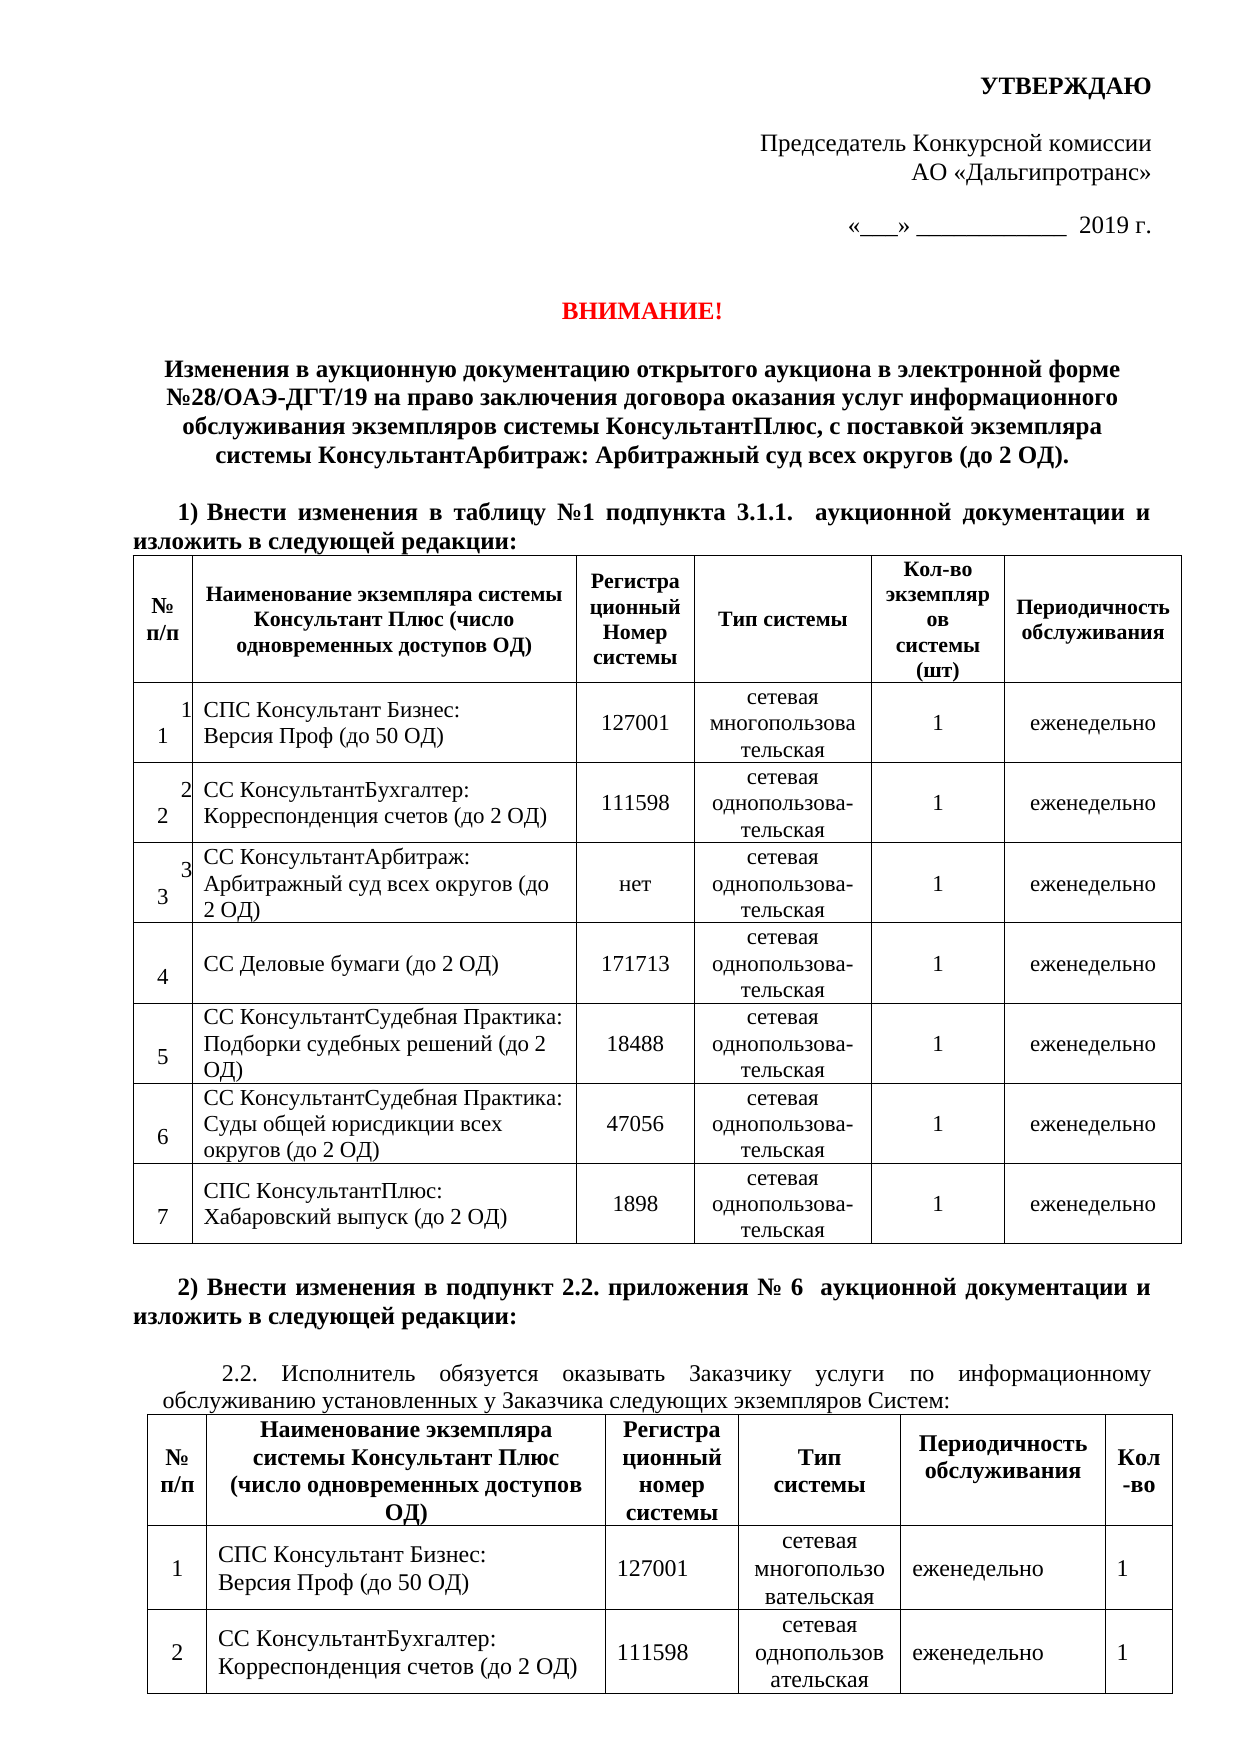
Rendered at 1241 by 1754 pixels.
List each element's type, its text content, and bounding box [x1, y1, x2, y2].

table_cell сетевая многопользовательская [695, 683, 871, 762]
table_cell 127001 [606, 1526, 738, 1609]
table_header № п/п [148, 1415, 206, 1525]
table_cell 1 [148, 1526, 206, 1609]
table_cell еженедельно [1005, 1164, 1181, 1243]
table_cell 1 [872, 763, 1004, 842]
text 2.2. Исполнитель обязуется оказывать Заказчику услуги по информационному обслуживанию установленных у Заказчика следующих экземпляров Систем: [162, 1359, 1152, 1414]
table_header Регистрационный Номер системы [577, 556, 694, 682]
table_header № п/п [134, 556, 192, 682]
text АО «Дальгипротранс» [650, 157, 1152, 186]
table_header Периодичность обслуживания [901, 1415, 1105, 1525]
table_cell сетевая однопользова-тельская [695, 843, 871, 922]
table_cell еженедельно [901, 1526, 1105, 1609]
text «___» ____________ 2019 г. [650, 186, 1152, 239]
table_cell СС КонсультантАрбитраж: Арбитражный суд всех округов (до 2 ОД) [193, 843, 576, 922]
table_cell 1 [1106, 1526, 1172, 1609]
table_cell 6 [134, 1084, 192, 1163]
table_cell 1898 [577, 1164, 694, 1243]
table_cell 18488 [577, 1004, 694, 1082]
table_cell 1 [872, 1084, 1004, 1163]
table_cell 4 [134, 923, 192, 1002]
table_cell 7 [134, 1164, 192, 1243]
table_cell еженедельно [1005, 843, 1181, 922]
table_cell еженедельно [1005, 923, 1181, 1002]
table_header Периодичность обслуживания [1005, 556, 1181, 682]
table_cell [739, 1610, 900, 1693]
table_cell 1 [872, 683, 1004, 762]
table_cell 1 [1106, 1610, 1172, 1693]
table_cell 33 [134, 843, 192, 922]
text Председатель Конкурсной комиссии [650, 128, 1152, 157]
table_header Кол-во [1106, 1415, 1172, 1525]
table_cell СС КонсультантСудебная Практика: Подборки судебных решений (до 2 ОД) [193, 1004, 576, 1082]
table_cell 1 [872, 843, 1004, 922]
text ВНИМАНИЕ! [133, 296, 1152, 325]
table_cell СС КонсультантСудебная Практика: Суды общей юрисдикции всех округов (до 2 ОД) [193, 1084, 576, 1163]
table_header Тип системы [739, 1415, 900, 1525]
table_cell 171713 [577, 923, 694, 1002]
table_header Наименование экземпляра системы Консультант Плюс (число одновременных доступов ОД) [207, 1415, 605, 1525]
table_cell сетевая однопользова-тельская [695, 1084, 871, 1163]
table_cell СПС Консультант Бизнес: Версия Проф (до 50 ОД) [193, 683, 576, 762]
table_cell СС Деловые бумаги (до 2 ОД) [193, 923, 576, 1002]
list Внести изменения в таблицу №1 подпункта 3.1.1. аукционной документации и изложить в следующей редакции: [133, 497, 1152, 555]
table_cell сетевая однопользова-тельская [695, 923, 871, 1002]
table_cell еженедельно [1005, 683, 1181, 762]
table_cell сетевая однопользова-тельская [695, 1004, 871, 1082]
table_cell СПС Консультант Бизнес: Версия Проф (до 50 ОД) [207, 1526, 605, 1609]
table_cell 2 [148, 1610, 206, 1693]
table_cell сетевая однопользова-тельская [695, 763, 871, 842]
table_cell 127001 [577, 683, 694, 762]
table_cell СПС КонсультантПлюс: Хабаровский выпуск (до 2 ОД) [193, 1164, 576, 1243]
table_cell еженедельно [1005, 1084, 1181, 1163]
table_cell сетевая многопользовательская [739, 1526, 900, 1609]
list Внести изменения в подпункт 2.2. приложения № 6 аукционной документации и изложить в следующей редакции: [133, 1272, 1152, 1330]
table_cell СС КонсультантБухгалтер: Корреспонденция счетов (до 2 ОД) [207, 1610, 605, 1693]
table_cell 5 [134, 1004, 192, 1082]
text Изменения в аукционную документацию открытого аукциона в электронной форме №28/ОАЭ-ДГТ/19 на право заключения договора оказания услуг информационного обслуживания экземпляров системы КонсультантПлюс, с поставкой экземпляра системы КонсультантАрбитраж: Арбитражный суд всех округов (до 2 ОД). [133, 354, 1152, 469]
table_header Регистрационный номер системы [606, 1415, 738, 1525]
table_cell 1 [872, 1004, 1004, 1082]
table_cell сетевая однопользова-тельская [695, 1164, 871, 1243]
table_cell 111598 [577, 763, 694, 842]
table_cell 11 [134, 683, 192, 762]
table_cell еженедельно [1005, 763, 1181, 842]
table_cell 111598 [606, 1610, 738, 1693]
table_cell еженедельно [901, 1610, 1105, 1693]
table_cell еженедельно [1005, 1004, 1181, 1082]
table_cell 1 [872, 1164, 1004, 1243]
table_cell СС КонсультантБухгалтер: Корреспонденция счетов (до 2 ОД) [193, 763, 576, 842]
text УТВЕРЖДАЮ [650, 71, 1152, 99]
table_header Кол-во экземпляров системы (шт) [872, 556, 1004, 682]
table_header Тип системы [695, 556, 871, 682]
table_cell 22 [134, 763, 192, 842]
table_cell нет [577, 843, 694, 922]
table_cell 47056 [577, 1084, 694, 1163]
table_cell 1 [872, 923, 1004, 1002]
table_header Наименование экземпляра системы Консультант Плюс (число одновременных доступов ОД) [193, 556, 576, 682]
